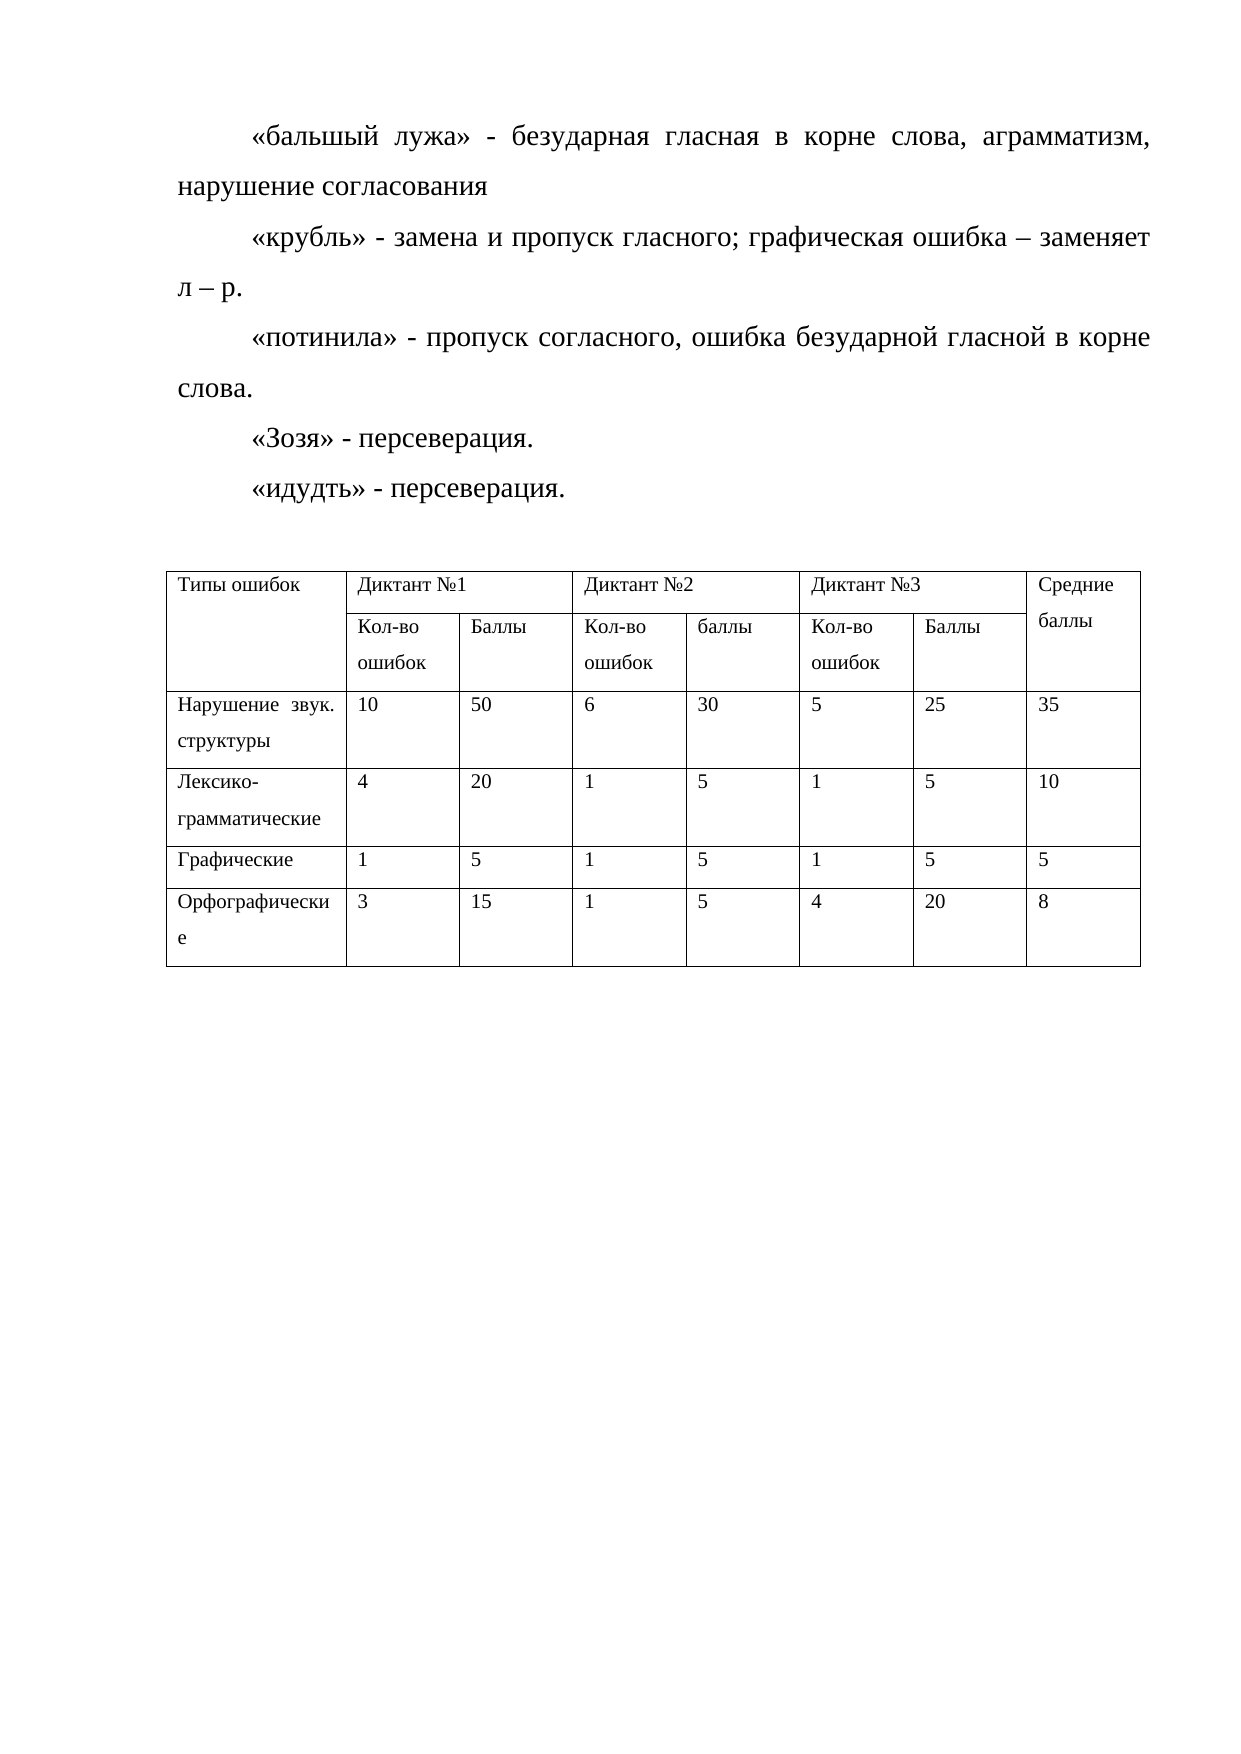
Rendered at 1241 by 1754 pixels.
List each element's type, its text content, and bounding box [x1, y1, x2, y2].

table_cell 5 [460, 847, 572, 888]
table_cell 1 [347, 847, 459, 888]
table_cell 8 [1027, 889, 1140, 966]
table_cell 4 [800, 889, 913, 966]
table_cell 5 [687, 889, 799, 966]
table_cell 4 [347, 769, 459, 846]
table_header Диктант №1 [347, 572, 572, 613]
table_cell Графические [167, 847, 346, 888]
table_cell 1 [800, 847, 913, 888]
table_cell 15 [460, 889, 572, 966]
text «Зозя» - персеверация. [177, 420, 1152, 453]
table_cell Кол-во ошибок [800, 614, 913, 691]
table_cell 5 [800, 692, 913, 768]
table_header Типы ошибок [167, 572, 346, 691]
text «потинила» - пропуск согласного, ошибка безударной гласной в корне слова. [177, 319, 1152, 403]
table_cell 5 [914, 847, 1026, 888]
table_cell 20 [460, 769, 572, 846]
table_cell Орфографические [167, 889, 346, 966]
table_cell 35 [1027, 692, 1140, 768]
table_cell 30 [687, 692, 799, 768]
table_cell 5 [1027, 847, 1140, 888]
table_cell баллы [687, 614, 799, 691]
table_header Средние баллы [1027, 572, 1140, 691]
text «крубль» - замена и пропуск гласного; графическая ошибка – заменяет л – р. [177, 219, 1152, 303]
table_cell 50 [460, 692, 572, 768]
table_cell Лексико-грамматические [167, 769, 346, 846]
table_cell 1 [573, 769, 686, 846]
table_cell 1 [573, 889, 686, 966]
table_header Диктант №3 [800, 572, 1026, 613]
table_cell 5 [687, 769, 799, 846]
table_cell Баллы [460, 614, 572, 691]
text «бальшый лужа» - безударная гласная в корне слова, аграмматизм, нарушение согласования [177, 118, 1152, 202]
table_cell Кол-во ошибок [573, 614, 686, 691]
table_cell 20 [914, 889, 1026, 966]
table_cell 6 [573, 692, 686, 768]
table_cell 3 [347, 889, 459, 966]
text «идудть» - персеверация. [177, 470, 1152, 504]
table_cell 25 [914, 692, 1026, 768]
table_cell 1 [800, 769, 913, 846]
table_cell Нарушение звук. структуры [167, 692, 346, 768]
table_cell 10 [347, 692, 459, 768]
table_cell 5 [687, 847, 799, 888]
table_header Диктант №2 [573, 572, 799, 613]
table_cell 5 [914, 769, 1026, 846]
table_cell Кол-во ошибок [347, 614, 459, 691]
table_cell 1 [573, 847, 686, 888]
table_cell 10 [1027, 769, 1140, 846]
table_cell Баллы [914, 614, 1026, 691]
